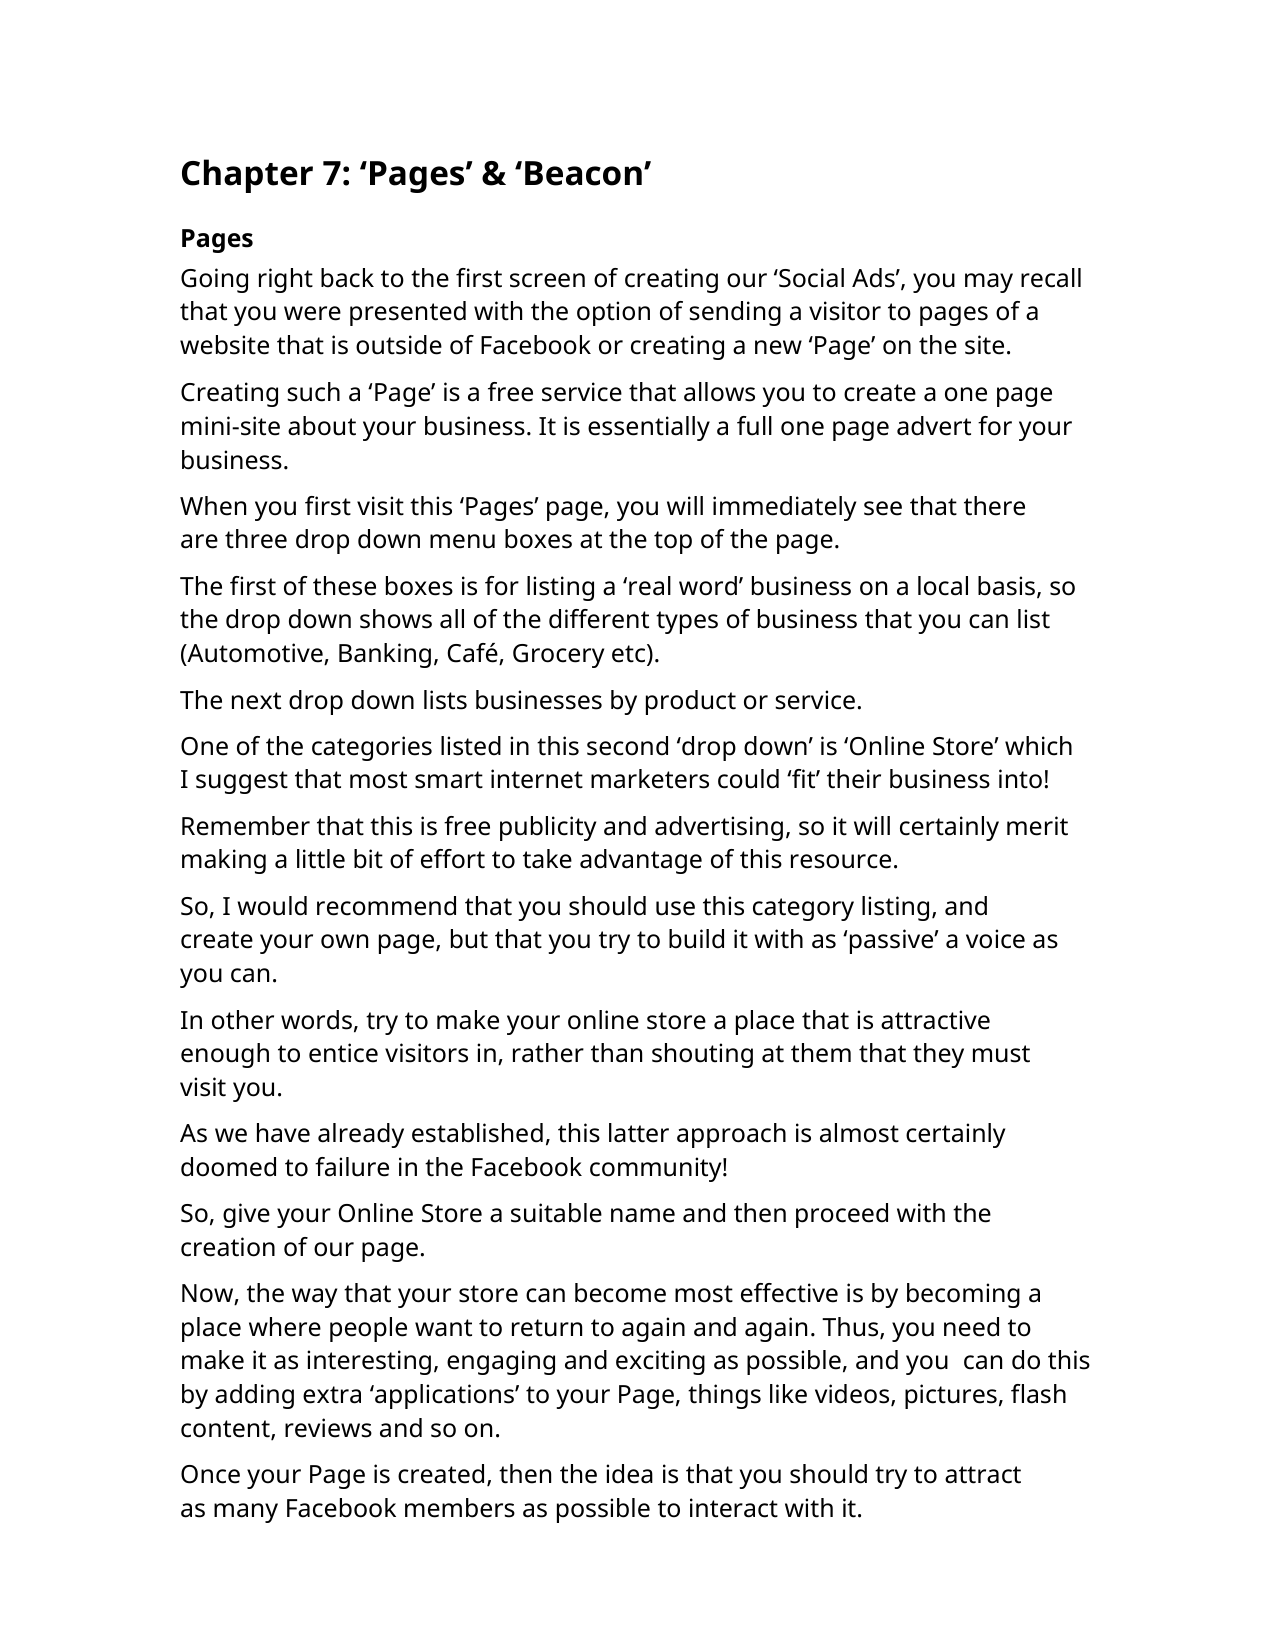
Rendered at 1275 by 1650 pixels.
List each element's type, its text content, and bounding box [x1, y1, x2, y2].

text In other words, try to make your online store a place that is attractive enough to entice visitors in, rather than shouting at them that they must visit you. [180, 1002, 1075, 1103]
text Chapter 7: ‘Pages’ & ‘Beacon’ [180, 150, 1188, 195]
text Creating such a ‘Page’ is a free service that allows you to create a one page mini-site about your business. It is essentially a full one page advert for your business. [180, 374, 1075, 476]
text One of the categories listed in this second ‘drop down’ is ‘Online Store’ which I suggest that most smart internet marketers could ‘fit’ their business into! [180, 729, 1079, 796]
text The first of these boxes is for listing a ‘real word’ business on a local basis, so the drop down shows all of the different types of business that you can list (Automotive, Banking, Café, Grocery etc). [180, 569, 1096, 670]
text Now, the way that your store can become most effective is by becoming a place where people want to return to again and again. Thus, you need to make it as interesting, engaging and exciting as possible, and you can do this by adding extra ‘applications’ to your Page, things like videos, pictures, flash content, reviews and so on. [180, 1276, 1102, 1444]
text Pages [180, 220, 1188, 254]
text When you first visit this ‘Pages’ page, you will immediately see that there are three drop down menu boxes at the top of the page. [180, 489, 1040, 556]
text Once your Page is created, then the idea is that you should try to attract as many Facebook members as possible to interact with it. [180, 1457, 1022, 1524]
text Going right back to the first screen of creating our ‘Social Ads’, you may recall that you were presented with the option of sending a visitor to pages of a website that is outside of Facebook or creating a new ‘Page’ on the site. [180, 261, 1100, 362]
text So, I would recommend that you should use this category listing, and create your own page, but that you try to build it with as ‘passive’ a voice as you can. [180, 889, 1067, 990]
text Remember that this is free publicity and advertising, so it will certainly merit making a little bit of effort to take advantage of this resource. [180, 809, 1081, 876]
text As we have already established, this latter approach is almost certainly doomed to failure in the Facebook community! [180, 1116, 1086, 1183]
text So, give your Online Store a suitable name and then proceed with the creation of our page. [180, 1196, 1071, 1263]
text The next drop down lists businesses by product or service. [180, 682, 1188, 716]
